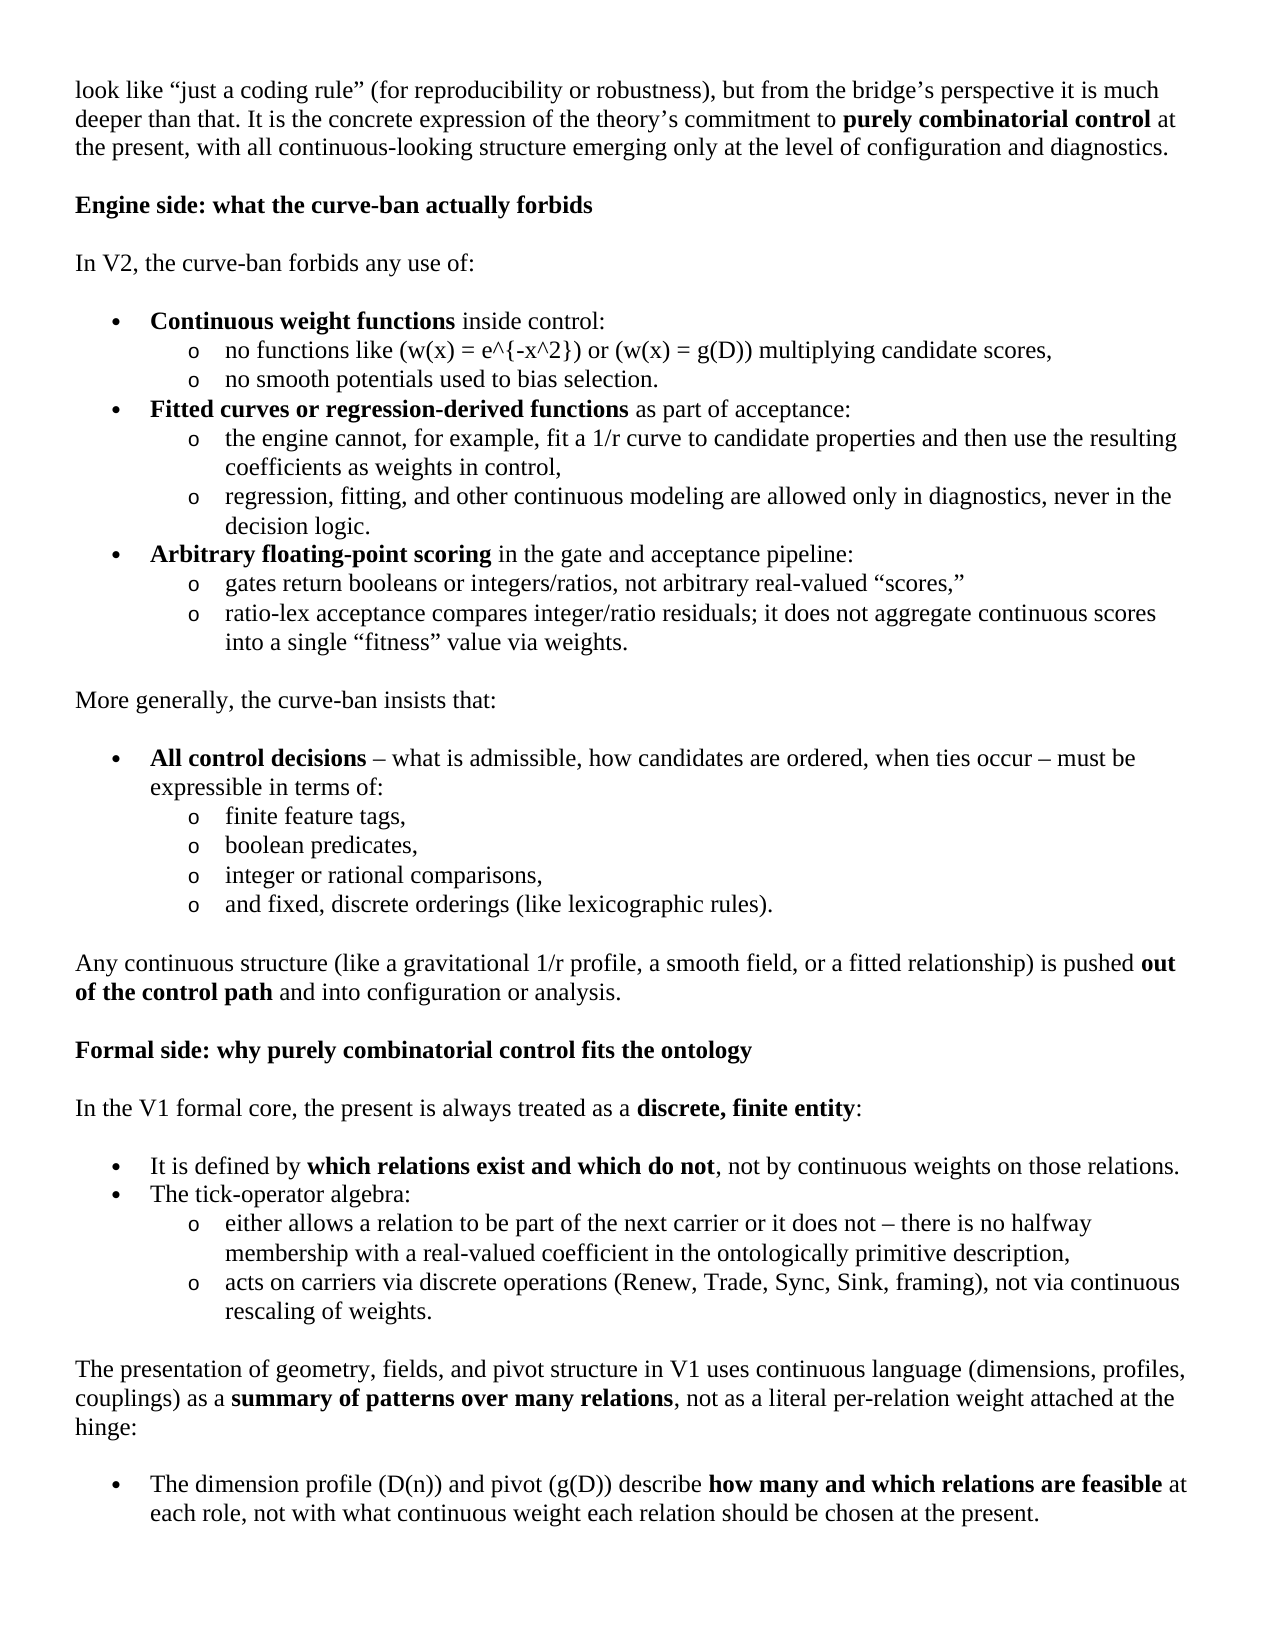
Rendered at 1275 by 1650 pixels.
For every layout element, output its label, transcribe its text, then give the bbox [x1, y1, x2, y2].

text In V2, the curve-ban forbids any use of: [75, 248, 1200, 277]
list The tick-operator algebra: [112, 1179, 1200, 1208]
list ratio-lex acceptance compares integer/ratio residuals; it does not aggregate continuous scores into a single “fitness” value via weights. [187, 598, 1200, 656]
list The dimension profile (D(n)) and pivot (g(D)) describe how many and which relations are feasible at each role, not with what continuous weight each relation should be chosen at the present. [112, 1469, 1200, 1527]
list either allows a relation to be part of the next carrier or it does not – there is no halfway membership with a real-valued coefficient in the ontologically primitive description, [187, 1208, 1200, 1267]
list no functions like (w(x) = e^{-x^2}) or (w(x) = g(D)) multiplying candidate scores, [187, 335, 1200, 364]
list regression, fitting, and other continuous modeling are allowed only in diagnostics, never in the decision logic. [187, 481, 1200, 539]
list All control decisions – what is admissible, how candidates are ordered, when ties occur – must be expressible in terms of: [112, 743, 1200, 801]
list integer or rational comparisons, [187, 860, 1200, 889]
list Fitted curves or regression-derived functions as part of acceptance: [112, 394, 1200, 423]
list gates return booleans or integers/ratios, not arbitrary real-valued “scores,” [187, 568, 1200, 598]
text Any continuous structure (like a gravitational 1/r profile, a smooth field, or a fitted relationship) is pushed out of the control path and into configuration or analysis. [75, 948, 1200, 1006]
list and fixed, discrete orderings (like lexicographic rules). [187, 889, 1200, 919]
list acts on carriers via discrete operations (Renew, Trade, Sync, Sink, framing), not via continuous rescaling of weights. [187, 1267, 1200, 1325]
list no smooth potentials used to bias selection. [187, 364, 1200, 394]
text Formal side: why purely combinatorial control fits the ontology [75, 1035, 1200, 1064]
text More generally, the curve-ban insists that: [75, 685, 1200, 714]
text The presentation of geometry, fields, and pivot structure in V1 uses continuous language (dimensions, profiles, couplings) as a summary of patterns over many relations, not as a literal per-relation weight attached at the hinge: [75, 1354, 1200, 1440]
text In the V1 formal core, the present is always treated as a discrete, finite entity: [75, 1093, 1200, 1122]
list It is defined by which relations exist and which do not, not by continuous weights on those relations. [112, 1151, 1200, 1179]
list Continuous weight functions inside control: [112, 306, 1200, 335]
list the engine cannot, for example, fit a 1/r curve to candidate properties and then use the resulting coefficients as weights in control, [187, 423, 1200, 481]
list Arbitrary floating-point scoring in the gate and acceptance pipeline: [112, 539, 1200, 568]
text Engine side: what the curve-ban actually forbids [75, 190, 1200, 219]
list boolean predicates, [187, 830, 1200, 860]
list finite feature tags, [187, 801, 1200, 830]
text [75, 75, 1200, 161]
